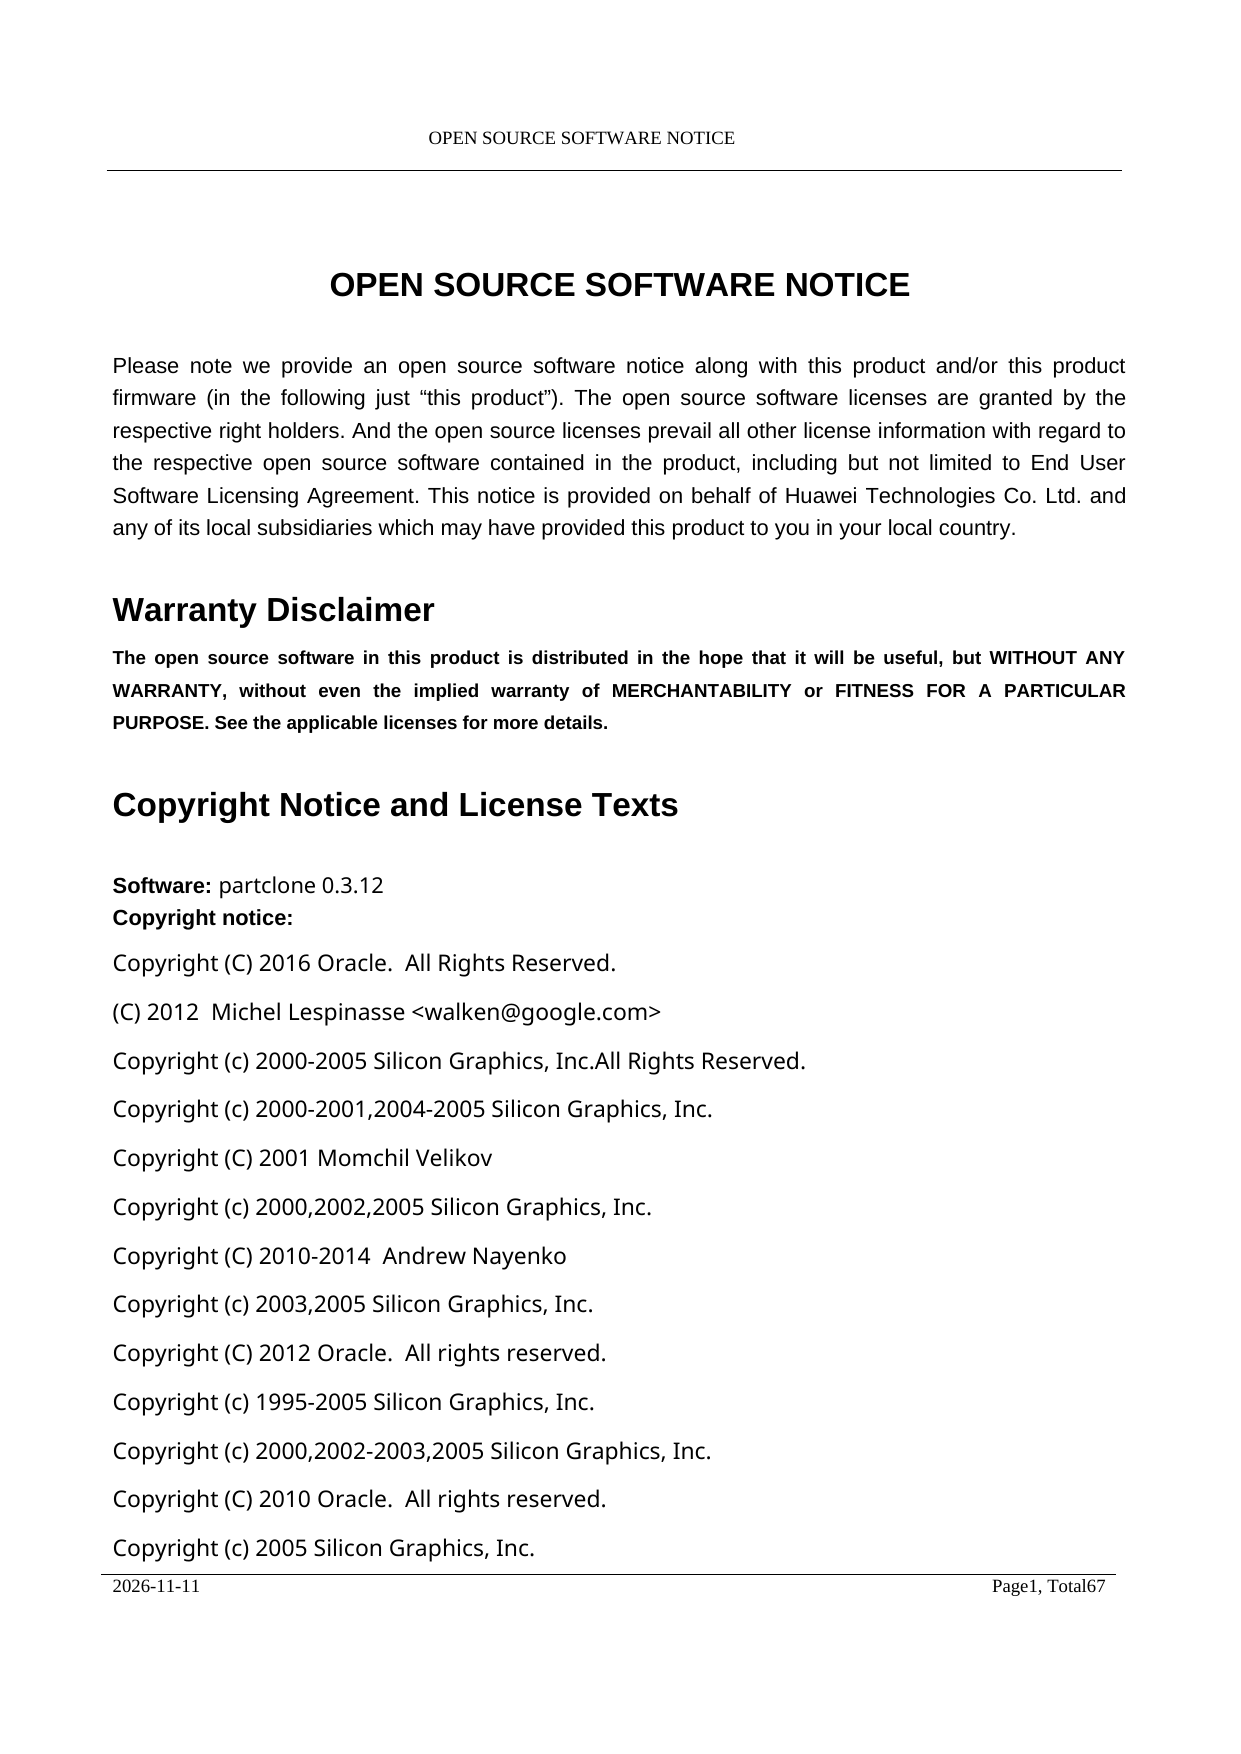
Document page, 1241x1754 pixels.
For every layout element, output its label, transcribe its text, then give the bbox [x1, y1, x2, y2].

text Please note we provide an open source software notice along with this product and/or this product firmware (in the following just “this product”). The open source software licenses are granted by the respective right holders. And the open source licenses prevail all other license information with regard to the respective open source software contained in the product, including but not limited to End User Software Licensing Agreement. This notice is provided on behalf of Huawei Technologies Co. Ltd. and any of its local subsidiaries which may have provided this product to you in your local country. [112, 349, 1128, 544]
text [112, 947, 1128, 1564]
text OPEN SOURCE SOFTWARE NOTICE [112, 251, 1128, 316]
text Copyright Notice and License Texts [112, 771, 1128, 836]
text Software: partclone 0.3.12 [112, 869, 1128, 901]
text The open source software in this product is distributed in the hope that it will be useful, but WITHOUT ANY WARRANTY, without even the implied warranty of MERCHANTABILITY or FITNESS FOR A PARTICULAR PURPOSE. See the applicable licenses for more details. [112, 641, 1128, 739]
text Copyright notice: [112, 901, 1128, 934]
text Warranty Disclaimer [112, 576, 1128, 641]
